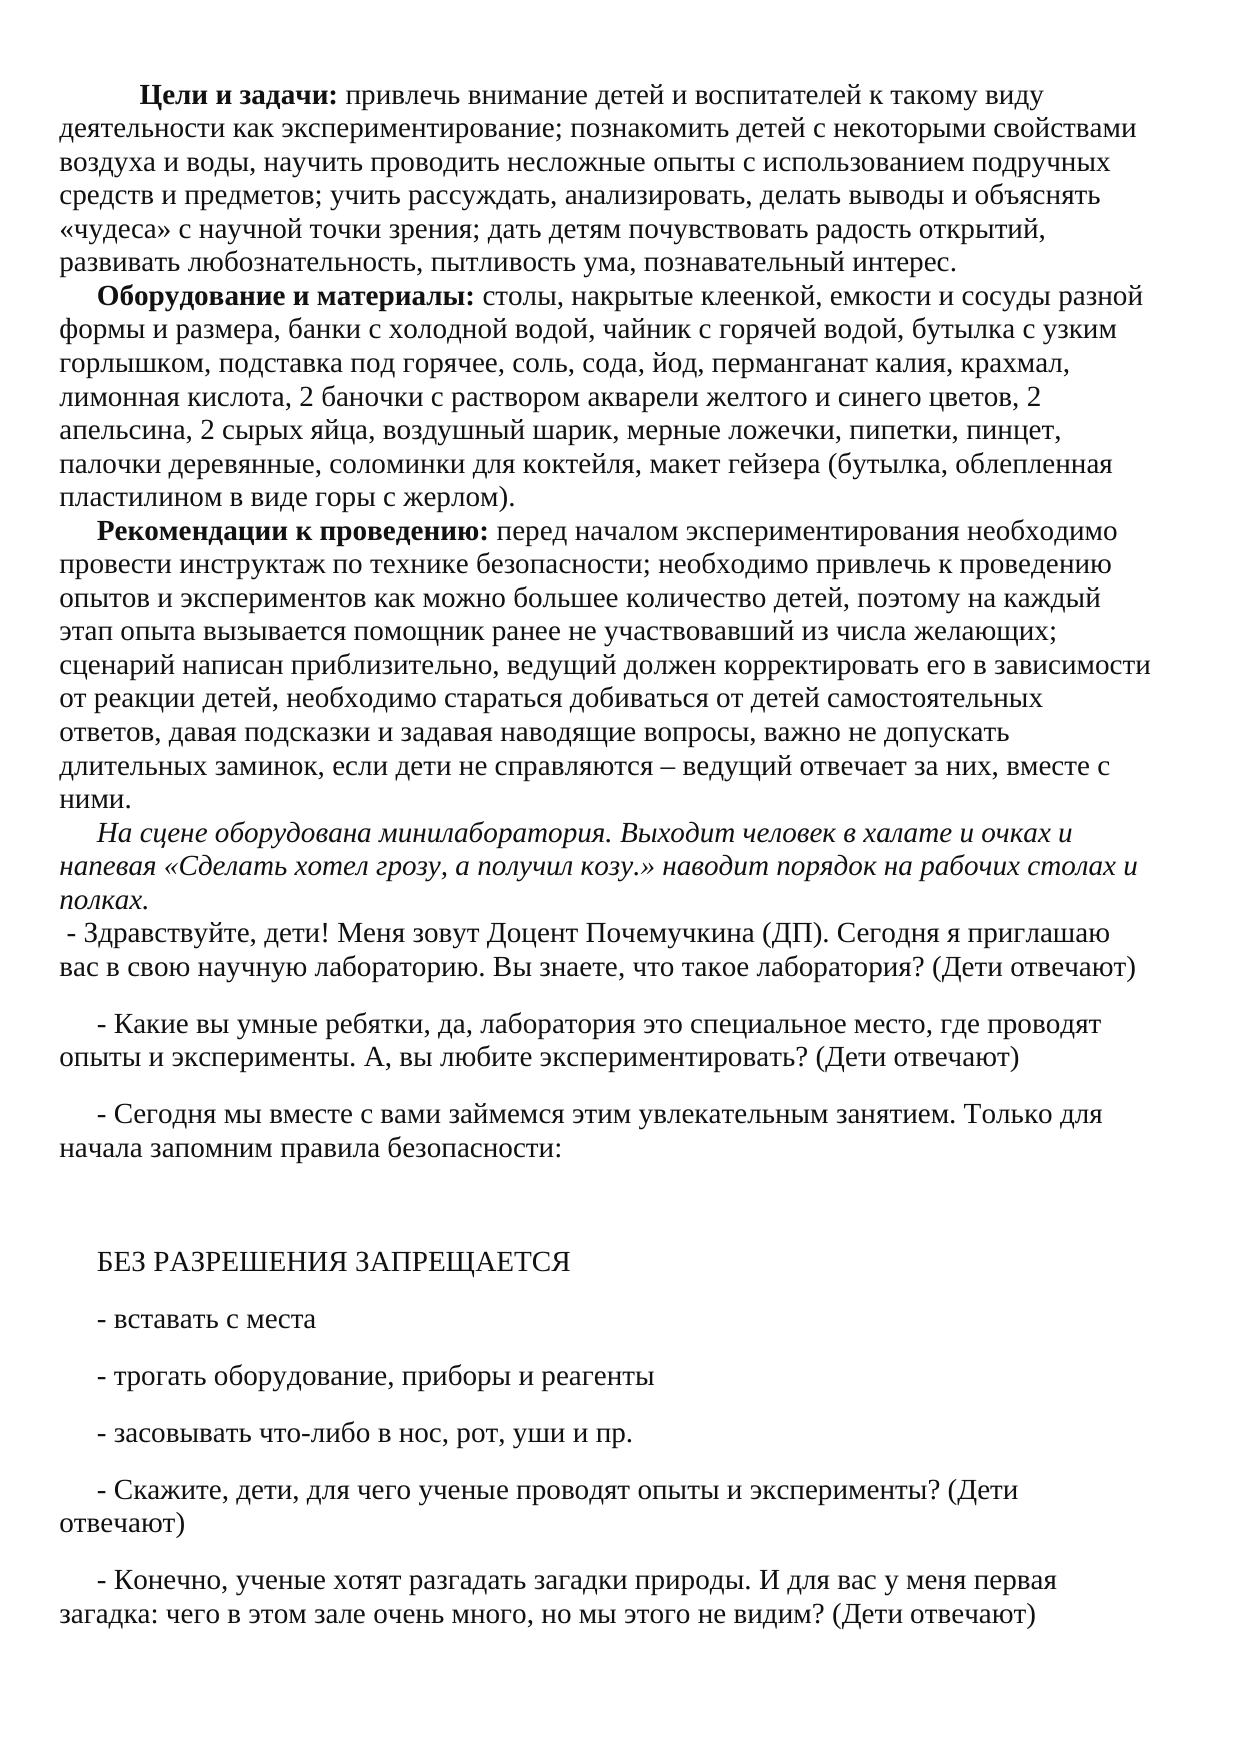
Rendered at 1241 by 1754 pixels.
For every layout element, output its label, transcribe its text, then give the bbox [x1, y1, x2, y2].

text Цели и задачи: привлечь внимание детей и воспитателей к такому виду деятельности как экспериментирование; познакомить детей с некоторыми свойствами воздуха и воды, научить проводить несложные опыты с использованием подручных средств и предметов; учить рассуждать, анализировать, делать выводы и объяснять «чудеса» с научной точки зрения; дать детям почувствовать радость открытий, развивать любознательность, пытливость ума, познавательный интерес. [59, 44, 1152, 278]
text - Конечно, ученые хотят разгадать загадки природы. И для вас у меня первая загадка: чего в этом зале очень много, но мы этого не видим? (Дети отвечают) [59, 1562, 1152, 1629]
text - засовывать что-либо в нос, рот, уши и пр. [59, 1415, 1152, 1448]
text БЕЗ РАЗРЕШЕНИЯ ЗАПРЕЩАЕТСЯ [59, 1244, 1152, 1277]
text - Сегодня мы вместе с вами займемся этим увлекательным занятием. Только для начала запомним правила безопасности: [59, 1096, 1152, 1163]
text Оборудование и материалы: столы, накрытые клеенкой, емкости и сосуды разной формы и размера, банки с холодной водой, чайник с горячей водой, бутылка с узким горлышком, подставка под горячее, соль, сода, йод, перманганат калия, крахмал, лимонная кислота, 2 баночки с раствором акварели желтого и синего цветов, 2 апельсина, 2 сырых яйца, воздушный шарик, мерные ложечки, пипетки, пинцет, палочки деревянные, соломинки для коктейля, макет гейзера (бутылка, облепленная пластилином в виде горы с жерлом). [59, 278, 1152, 513]
text - трогать оборудование, приборы и реагенты [59, 1358, 1152, 1391]
text На сцене оборудована минилаборатория. Выходит человек в халате и очках и напевая «Сделать хотел грозу, а получил козу.» наводит порядок на рабочих столах и полках. [59, 815, 1152, 915]
text - Здравствуйте, дети! Меня зовут Доцент Почемучкина (ДП). Сегодня я приглашаю вас в свою научную лабораторию. Вы знаете, что такое лаборатория? (Дети отвечают) [59, 915, 1152, 982]
text Рекомендации к проведению: перед началом экспериментирования необходимо провести инструктаж по технике безопасности; необходимо привлечь к проведению опытов и экспериментов как можно большее количество детей, поэтому на каждый этап опыта вызывается помощник ранее не участвовавший из числа желающих; сценарий написан приблизительно, ведущий должен корректировать его в зависимости от реакции детей, необходимо стараться добиваться от детей самостоятельных ответов, давая подсказки и задавая наводящие вопросы, важно не допускать длительных заминок, если дети не справляются – ведущий отвечает за них, вместе с ними. [59, 513, 1152, 815]
text - Какие вы умные ребятки, да, лаборатория это специальное место, где проводят опыты и эксперименты. А, вы любите экспериментировать? (Дети отвечают) [59, 1006, 1152, 1073]
text - Скажите, дети, для чего ученые проводят опыты и эксперименты? (Дети отвечают) [59, 1472, 1152, 1539]
text - вставать с места [59, 1301, 1152, 1334]
